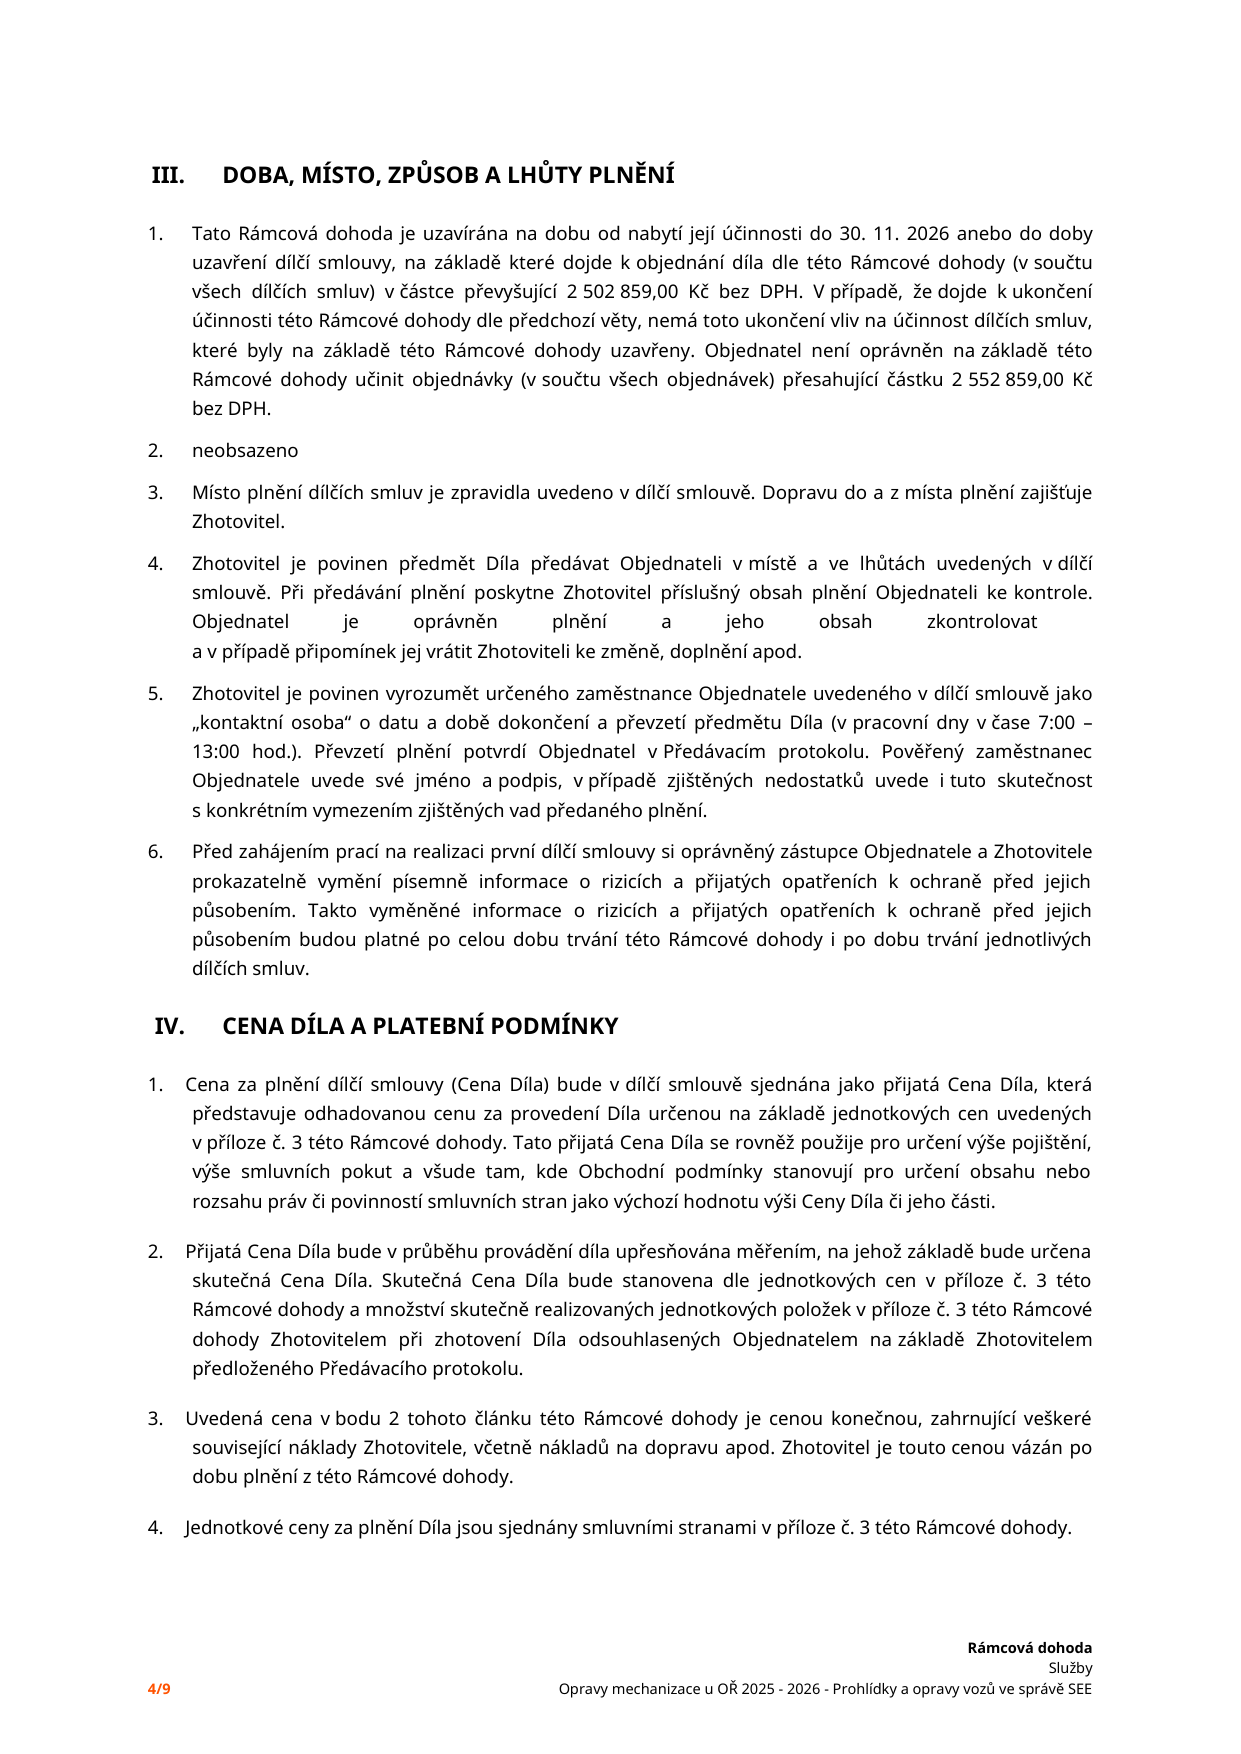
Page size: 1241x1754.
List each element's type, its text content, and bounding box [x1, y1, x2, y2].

list CENA DÍLA A PLATEBNÍ PODMÍNKY [185, 1010, 1093, 1041]
list DOBA, MÍSTO, ZPŮSOB A LHŮTY PLNĚNÍ [185, 159, 1093, 190]
list Tato Rámcová dohoda je uzavírána na dobu od nabytí její účinnosti do 30. 11. 2026 anebo do doby uzavření dílčí smlouvy, na základě které dojde k objednání díla dle této Rámcové dohody (v součtu všech dílčích smluv) v částce převyšující 2 502 859,00 Kč bez DPH. V případě, že dojde k ukončení účinnosti této Rámcové dohody dle předchozí věty, nemá toto ukončení vliv na účinnost dílčích smluv, které byly na základě této Rámcové dohody uzavřeny. Objednatel není oprávněn na základě této Rámcové dohody učinit objednávky (v součtu všech objednávek) přesahující částku 2 552 859,00 Kč bez DPH. [148, 220, 1093, 421]
list Uvedená cena v bodu 2 tohoto článku této Rámcové dohody je cenou konečnou, zahrnující veškeré související náklady Zhotovitele, včetně nákladů na dopravu apod. Zhotovitel je touto cenou vázán po dobu plnění z této Rámcové dohody. [148, 1405, 1093, 1489]
list Zhotovitel je povinen předmět Díla předávat Objednateli v místě a ve lhůtách uvedených v dílčí smlouvě. Při předávání plnění poskytne Zhotovitel příslušný obsah plnění Objednateli ke kontrole. Objednatel je oprávněn plnění a jeho obsah zkontrolovat a v případě připomínek jej vrátit Zhotoviteli ke změně, doplnění apod. [148, 550, 1093, 663]
list Přijatá Cena Díla bude v průběhu provádění díla upřesňována měřením, na jehož základě bude určena skutečná Cena Díla. Skutečná Cena Díla bude stanovena dle jednotkových cen v příloze č. 3 této Rámcové dohody a množství skutečně realizovaných jednotkových položek v příloze č. 3 této Rámcové dohody Zhotovitelem při zhotovení Díla odsouhlasených Objednatelem na základě Zhotovitelem předloženého Předávacího protokolu. [148, 1238, 1093, 1381]
list Zhotovitel je povinen vyrozumět určeného zaměstnance Objednatele uvedeného v dílčí smlouvě jako „kontaktní osoba“ o datu a době dokončení a převzetí předmětu Díla (v pracovní dny v čase 7:00 – 13:00 hod.). Převzetí plnění potvrdí Objednatel v Předávacím protokolu. Pověřený zaměstnanec Objednatele uvede své jméno a podpis, v případě zjištěných nedostatků uvede i tuto skutečnost s konkrétním vymezením zjištěných vad předaného plnění. [148, 680, 1093, 822]
list Místo plnění dílčích smluv je zpravidla uvedeno v dílčí smlouvě. Dopravu do a z místa plnění zajišťuje Zhotovitel. [148, 479, 1093, 534]
list Před zahájením prací na realizaci první dílčí smlouvy si oprávněný zástupce Objednatele a Zhotovitele prokazatelně vymění písemně informace o rizicích a přijatých opatřeních k ochraně před jejich působením. Takto vyměněné informace o rizicích a přijatých opatřeních k ochraně před jejich působením budou platné po celou dobu trvání této Rámcové dohody i po dobu trvání jednotlivých dílčích smluv. [148, 839, 1093, 981]
list Jednotkové ceny za plnění Díla jsou sjednány smluvními stranami v příloze č. 3 této Rámcové dohody. [148, 1514, 1093, 1539]
list Cena za plnění dílčí smlouvy (Cena Díla) bude v dílčí smlouvě sjednána jako přijatá Cena Díla, která představuje odhadovanou cenu za provedení Díla určenou na základě jednotkových cen uvedených v příloze č. 3 této Rámcové dohody. Tato přijatá Cena Díla se rovněž použije pro určení výše pojištění, výše smluvních pokut a všude tam, kde Obchodní podmínky stanovují pro určení obsahu nebo rozsahu práv či povinností smluvních stran jako výchozí hodnotu výši Ceny Díla či jeho části. [148, 1071, 1093, 1213]
list neobsazeno [148, 437, 1093, 463]
